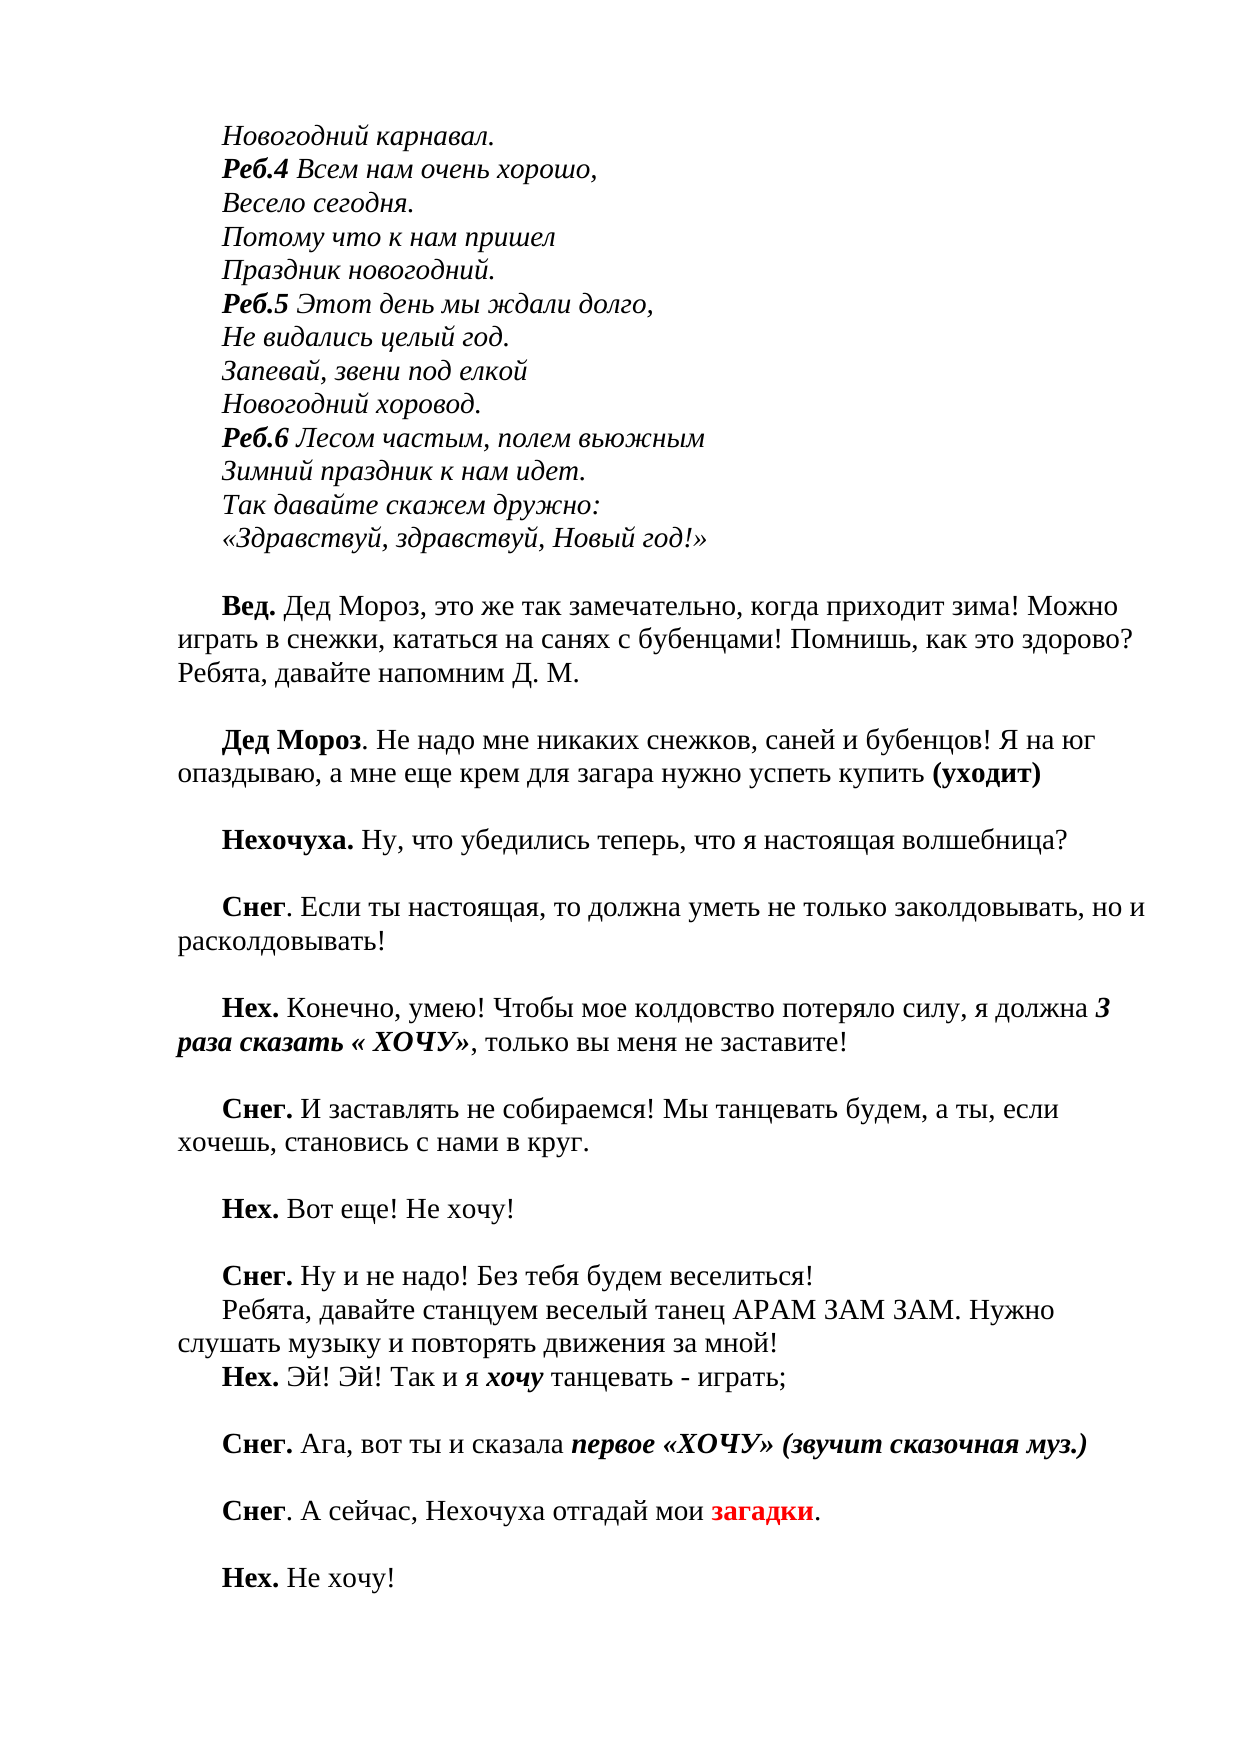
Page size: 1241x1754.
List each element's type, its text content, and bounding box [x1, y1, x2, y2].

text Снег. Если ты настоящая, то должна уметь не только заколдовывать, но и расколдовывать! [177, 889, 1152, 957]
text Снег. Ага, вот ты и сказала первое «ХОЧУ» (звучит сказочная муз.) [177, 1426, 1152, 1460]
text Потому что к нам пришел [177, 219, 1152, 252]
text Весело сегодня. [177, 185, 1152, 219]
text Новогодний карнавал. [177, 118, 1152, 152]
text Не видались целый год. [177, 319, 1152, 353]
text Вед. Дед Мороз, это же так замечательно, когда приходит зима! Можно играть в снежки, кататься на санях с бубенцами! Помнишь, как это здорово? Ребята, давайте напомним Д. М. [177, 588, 1152, 688]
text Дед Мороз. Не надо мне никаких снежков, саней и бубенцов! Я на юг опаздываю, а мне еще крем для загара нужно успеть купить (уходит) [177, 722, 1152, 789]
text Новогодний хоровод. [177, 386, 1152, 420]
text Снег. И заставлять не собираемся! Мы танцевать будем, а ты, если хочешь, становись с нами в круг. [177, 1091, 1152, 1158]
text Hexочуха. Ну, что убедились теперь, что я настоящая волшебница? [177, 822, 1152, 856]
text «Здравствуй, здравствуй, Новый год!» [177, 521, 1152, 554]
text Реб.4 Всем нам очень хорошо, [177, 152, 1152, 185]
text Hex. Конечно, умею! Чтобы мое колдовство потеряло силу, я должна 3 раза сказать « ХОЧУ», только вы меня не заставите! [177, 990, 1152, 1057]
text Так давайте скажем дружно: [177, 487, 1152, 521]
text Праздник новогодний. [177, 252, 1152, 286]
text Реб.6 Лесом частым, полем вьюжным [177, 420, 1152, 453]
text Снег. А сейчас, Hexочуха отгадай мои загадки. [177, 1493, 1152, 1527]
text Hex. Вот еще! Не хочу! [177, 1191, 1152, 1225]
text Снег. Ну и не надо! Без тебя будем веселиться! [177, 1258, 1152, 1292]
text Hex. Эй! Эй! Так и я хочу танцевать - играть; [177, 1359, 1152, 1393]
text Реб.5 Этот день мы ждали долго, [177, 286, 1152, 319]
text Ребята, давайте станцуем веселый танец АРАМ ЗАМ ЗАМ. Нужно слушать музыку и повторять движения за мной! [177, 1292, 1152, 1359]
text Зимний праздник к нам идет. [177, 453, 1152, 487]
text Запевай, звени под елкой [177, 353, 1152, 386]
text Hex. Не хочу! [177, 1560, 1152, 1594]
